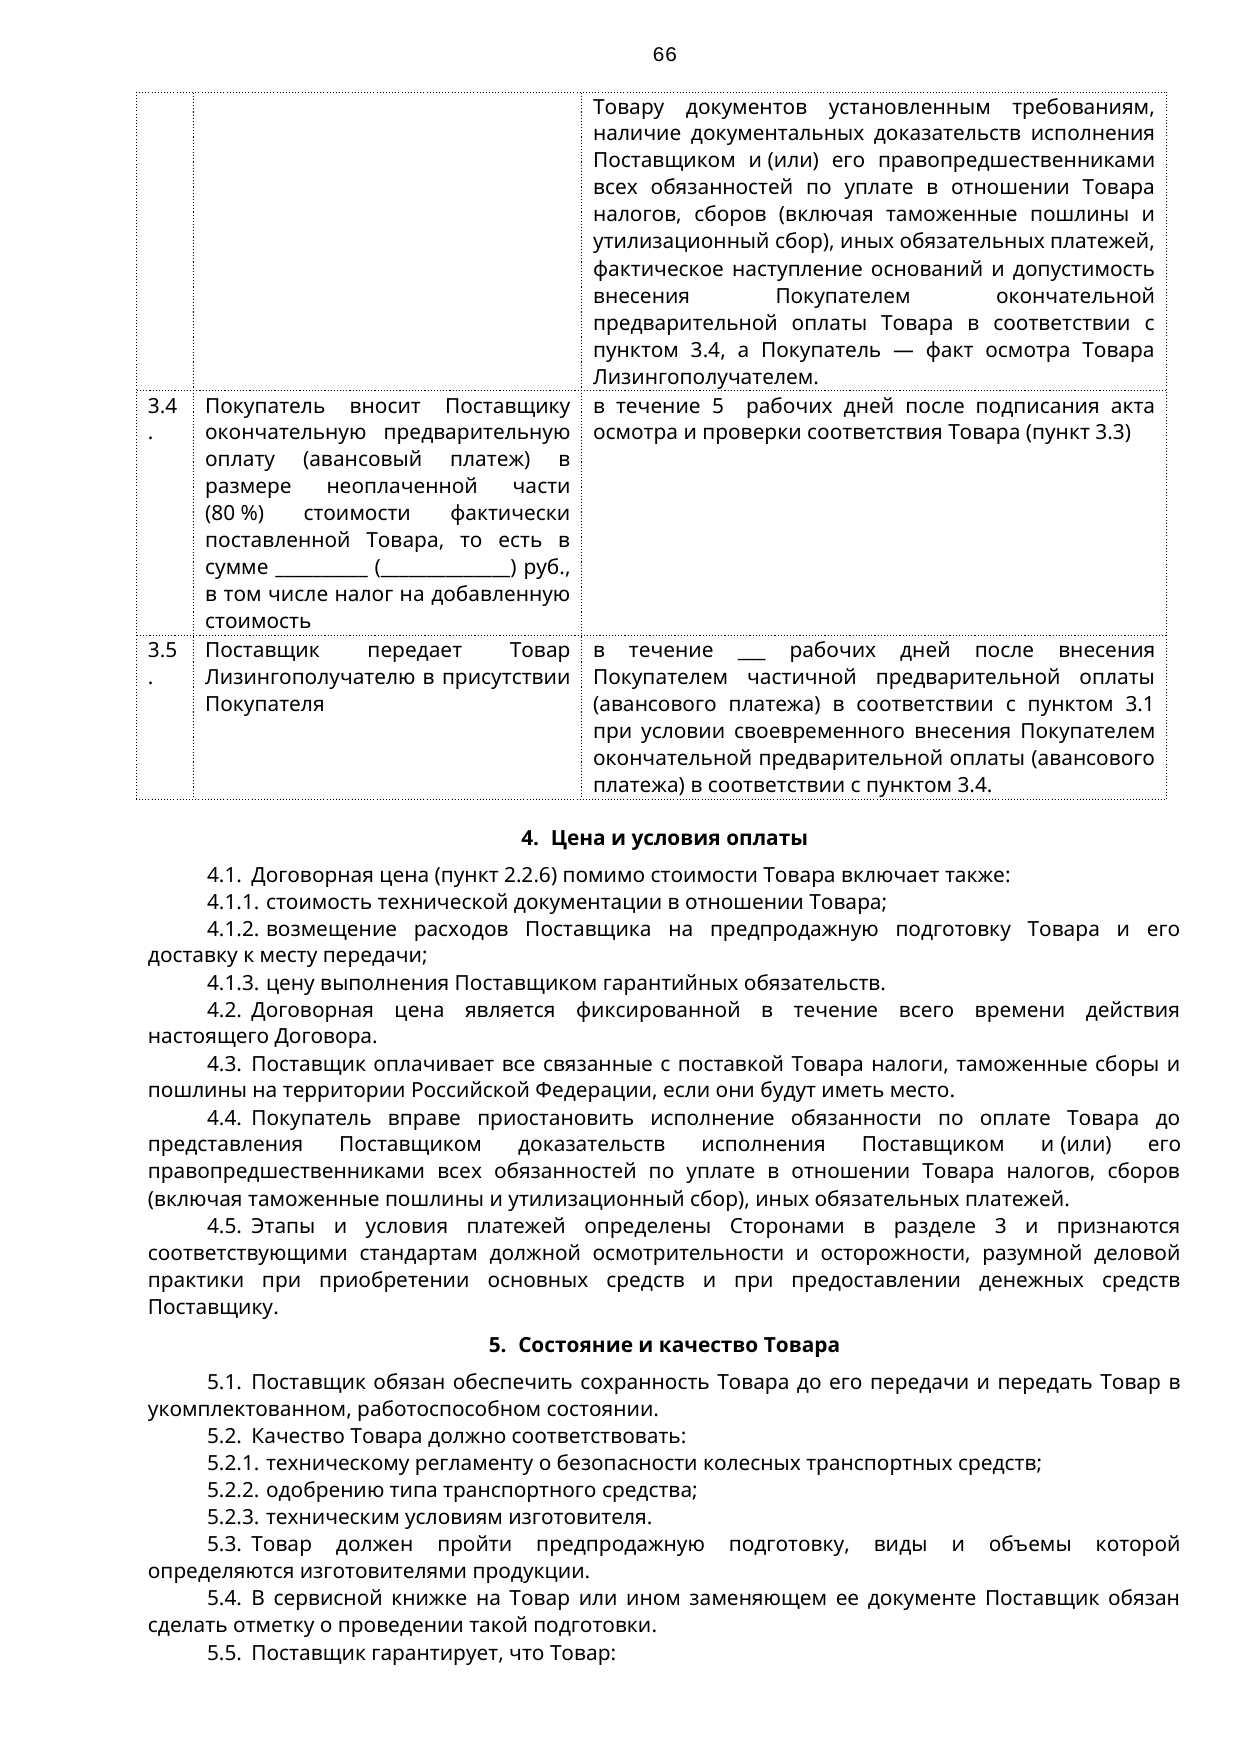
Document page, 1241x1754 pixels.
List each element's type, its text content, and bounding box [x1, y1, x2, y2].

list Цена и условия оплаты [148, 823, 1181, 850]
list стоимость технической документации в отношении Товара; [148, 888, 1181, 915]
table_cell [194, 92, 582, 390]
list техническому регламенту о безопасности колесных транспортных средств; [148, 1449, 1181, 1476]
list Договорная цена (пункт 2.2.6) помимо стоимости Товара включает также: [148, 861, 1181, 888]
list Качество Товара должно соответствовать: [148, 1422, 1181, 1449]
list Поставщик обязан обеспечить сохранность Товара до его передачи и передать Товар в укомплектованном, работоспособном состоянии. [148, 1368, 1181, 1422]
table_cell в течение после внесения Покупателем частичной предварительной оплаты (авансового платежа) в соответствии с пунктом 3.1 при условии своевременного внесения Покупателем окончательной предварительной оплаты (авансового платежа) в соответствии с пунктом 3.4. [582, 635, 1167, 798]
table_cell 3.4. [136, 390, 194, 635]
list Поставщик гарантирует, что Товар: [148, 1638, 1181, 1665]
list одобрению типа транспортного средства; [148, 1476, 1181, 1503]
table_cell 3.5. [136, 635, 194, 798]
list Товар должен пройти предпродажную подготовку, виды и объемы которой определяются изготовителями продукции. [148, 1530, 1181, 1584]
table_cell [136, 92, 194, 390]
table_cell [582, 92, 1167, 390]
list техническим условиям изготовителя. [148, 1503, 1181, 1530]
table_cell Покупатель вносит Поставщику окончательную предварительную оплату (авансовый платеж) в размере неоплаченной части ( %) стоимости фактически поставленной Товара, то есть в сумме () , в том числе налог на добавленную стоимость [194, 390, 582, 635]
list Покупатель вправе приостановить исполнение обязанности по оплате Товара до представления Поставщиком доказательств исполнения Поставщиком и (или) его правопредшественниками всех обязанностей по уплате в отношении Товара налогов, сборов (включая таможенные пошлины и утилизационный сбор), иных обязательных платежей. [148, 1104, 1181, 1212]
list Состояние и качество Товара [148, 1331, 1181, 1358]
list цену выполнения Поставщиком гарантийных обязательств. [148, 969, 1181, 996]
table_cell в течение после подписания акта осмотра и проверки соответствия Товара (пункт 3.3) [582, 390, 1167, 635]
list В сервисной книжке на Товар или ином заменяющем ее документе Поставщик обязан сделать отметку о проведении такой подготовки. [148, 1584, 1181, 1638]
list Этапы и условия платежей определены Сторонами в разделе 3 и признаются соответствующими стандартам должной осмотрительности и осторожности, разумной деловой практики при приобретении основных средств и при предоставлении денежных средств Поставщику. [148, 1212, 1181, 1320]
list возмещение расходов Поставщика на предпродажную подготовку Товара и его доставку к месту передачи; [148, 915, 1181, 969]
list Договорная цена является фиксированной в течение всего времени действия настоящего Договора. [148, 996, 1181, 1050]
list Поставщик оплачивает все связанные с поставкой Товара налоги, таможенные сборы и пошлины на территории Российской Федерации, если они будут иметь место. [148, 1050, 1181, 1104]
table_cell Поставщик передает Товар Лизингополучателю в присутствии Покупателя [194, 635, 582, 798]
